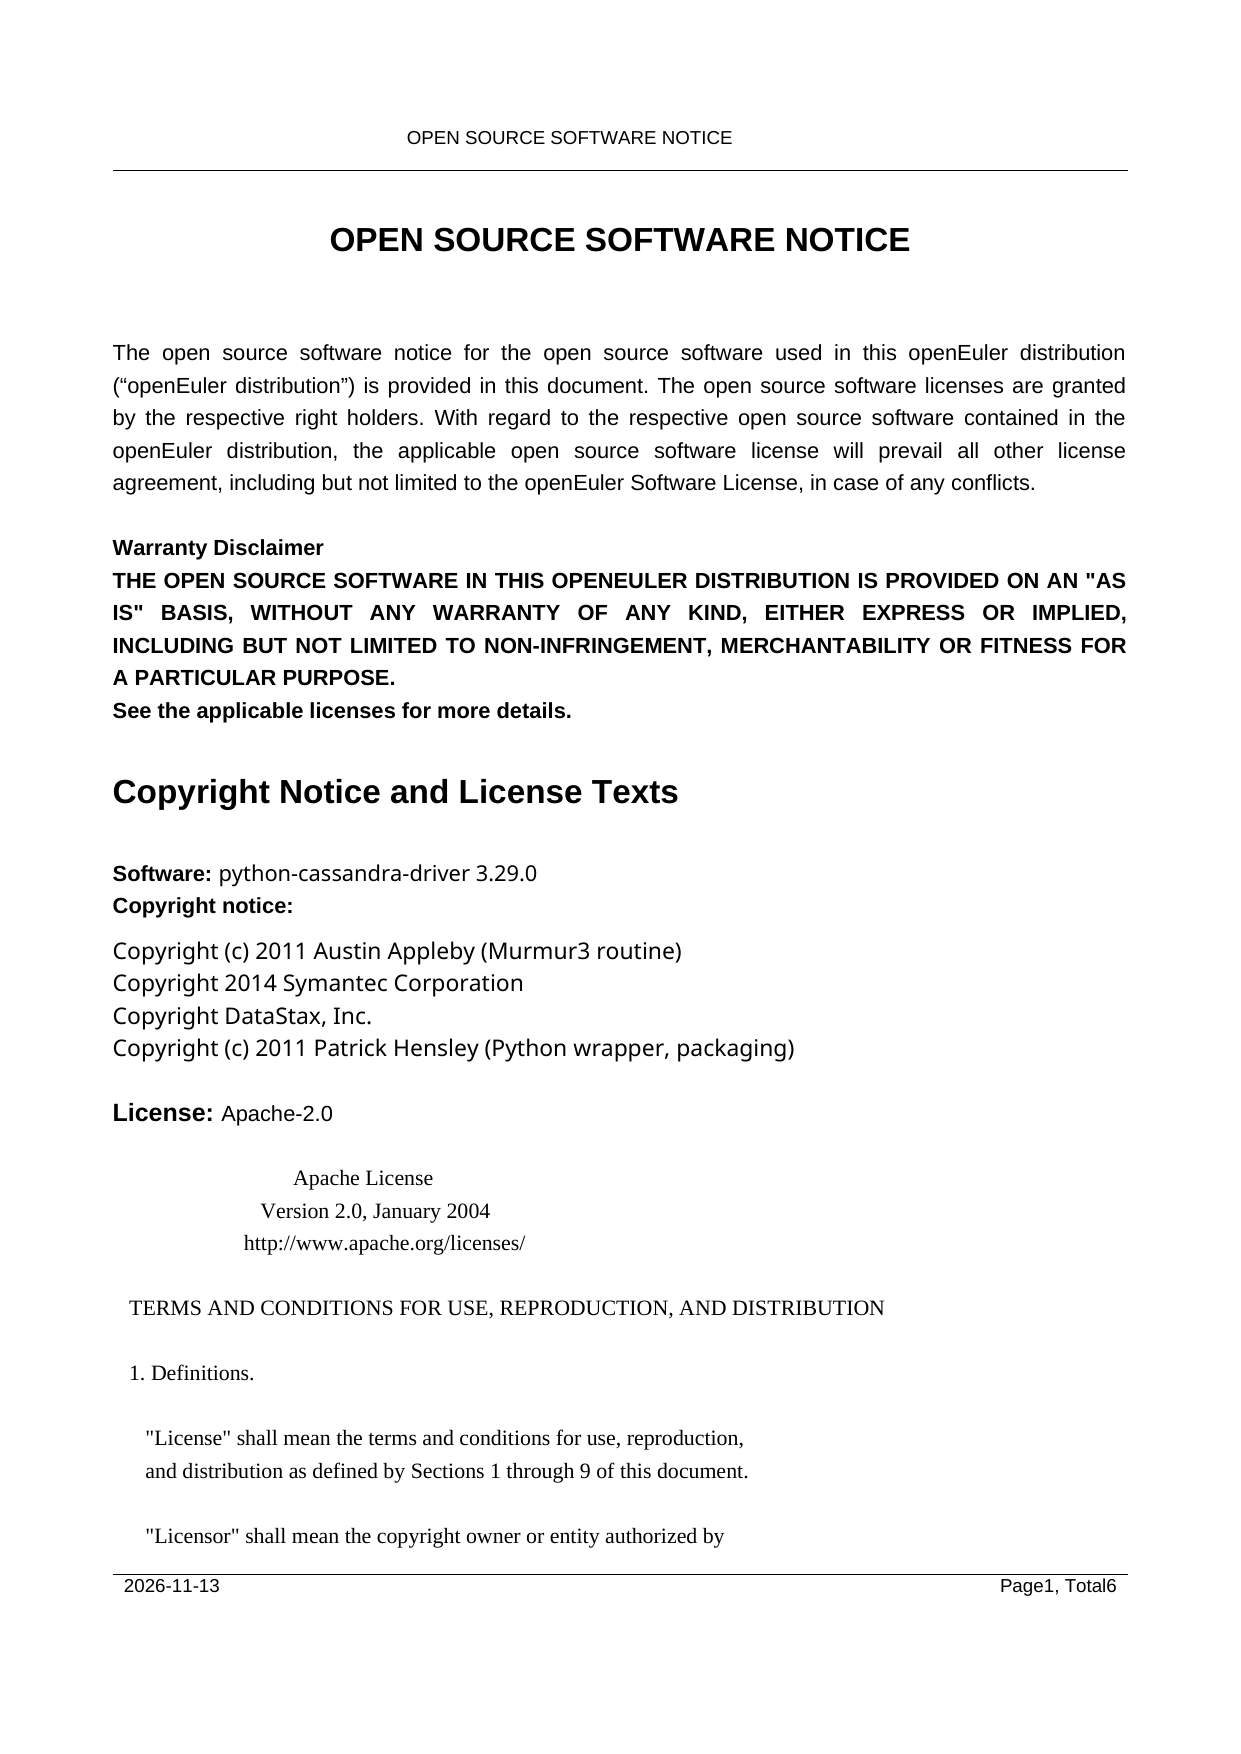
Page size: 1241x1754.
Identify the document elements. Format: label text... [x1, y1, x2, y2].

text OPEN SOURCE SOFTWARE NOTICE [112, 206, 1128, 271]
text Copyright (c) 2011 Austin Appleby (Murmur3 routine) Copyright 2014 Symantec Corporation Copyright DataStax, Inc. Copyright (c) 2011 Patrick Hensley (Python wrapper, packaging) [112, 934, 1128, 1096]
text Copyright notice: [112, 889, 1128, 921]
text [112, 1129, 1128, 1551]
title Software: python-cassandra-driver 3.29.0 [112, 856, 1128, 889]
text Warranty Disclaimer [112, 531, 1128, 564]
text License: Apache-2.0 [112, 1096, 1128, 1129]
text Copyright Notice and License Texts [112, 759, 1128, 824]
text THE OPEN SOURCE SOFTWARE IN THIS OPENEULER DISTRIBUTION IS PROVIDED ON AN "AS IS" BASIS, WITHOUT ANY WARRANTY OF ANY KIND, EITHER EXPRESS OR IMPLIED, INCLUDING BUT NOT LIMITED TO NON-INFRINGEMENT, MERCHANTABILITY OR FITNESS FOR A PARTICULAR PURPOSE. See the applicable licenses for more details. [112, 564, 1128, 726]
text The open source software notice for the open source software used in this openEuler distribution (“openEuler distribution”) is provided in this document. The open source software licenses are granted by the respective right holders. With regard to the respective open source software contained in the openEuler distribution, the applicable open source software license will prevail all other license agreement, including but not limited to the openEuler Software License, in case of any conflicts. [112, 336, 1128, 499]
